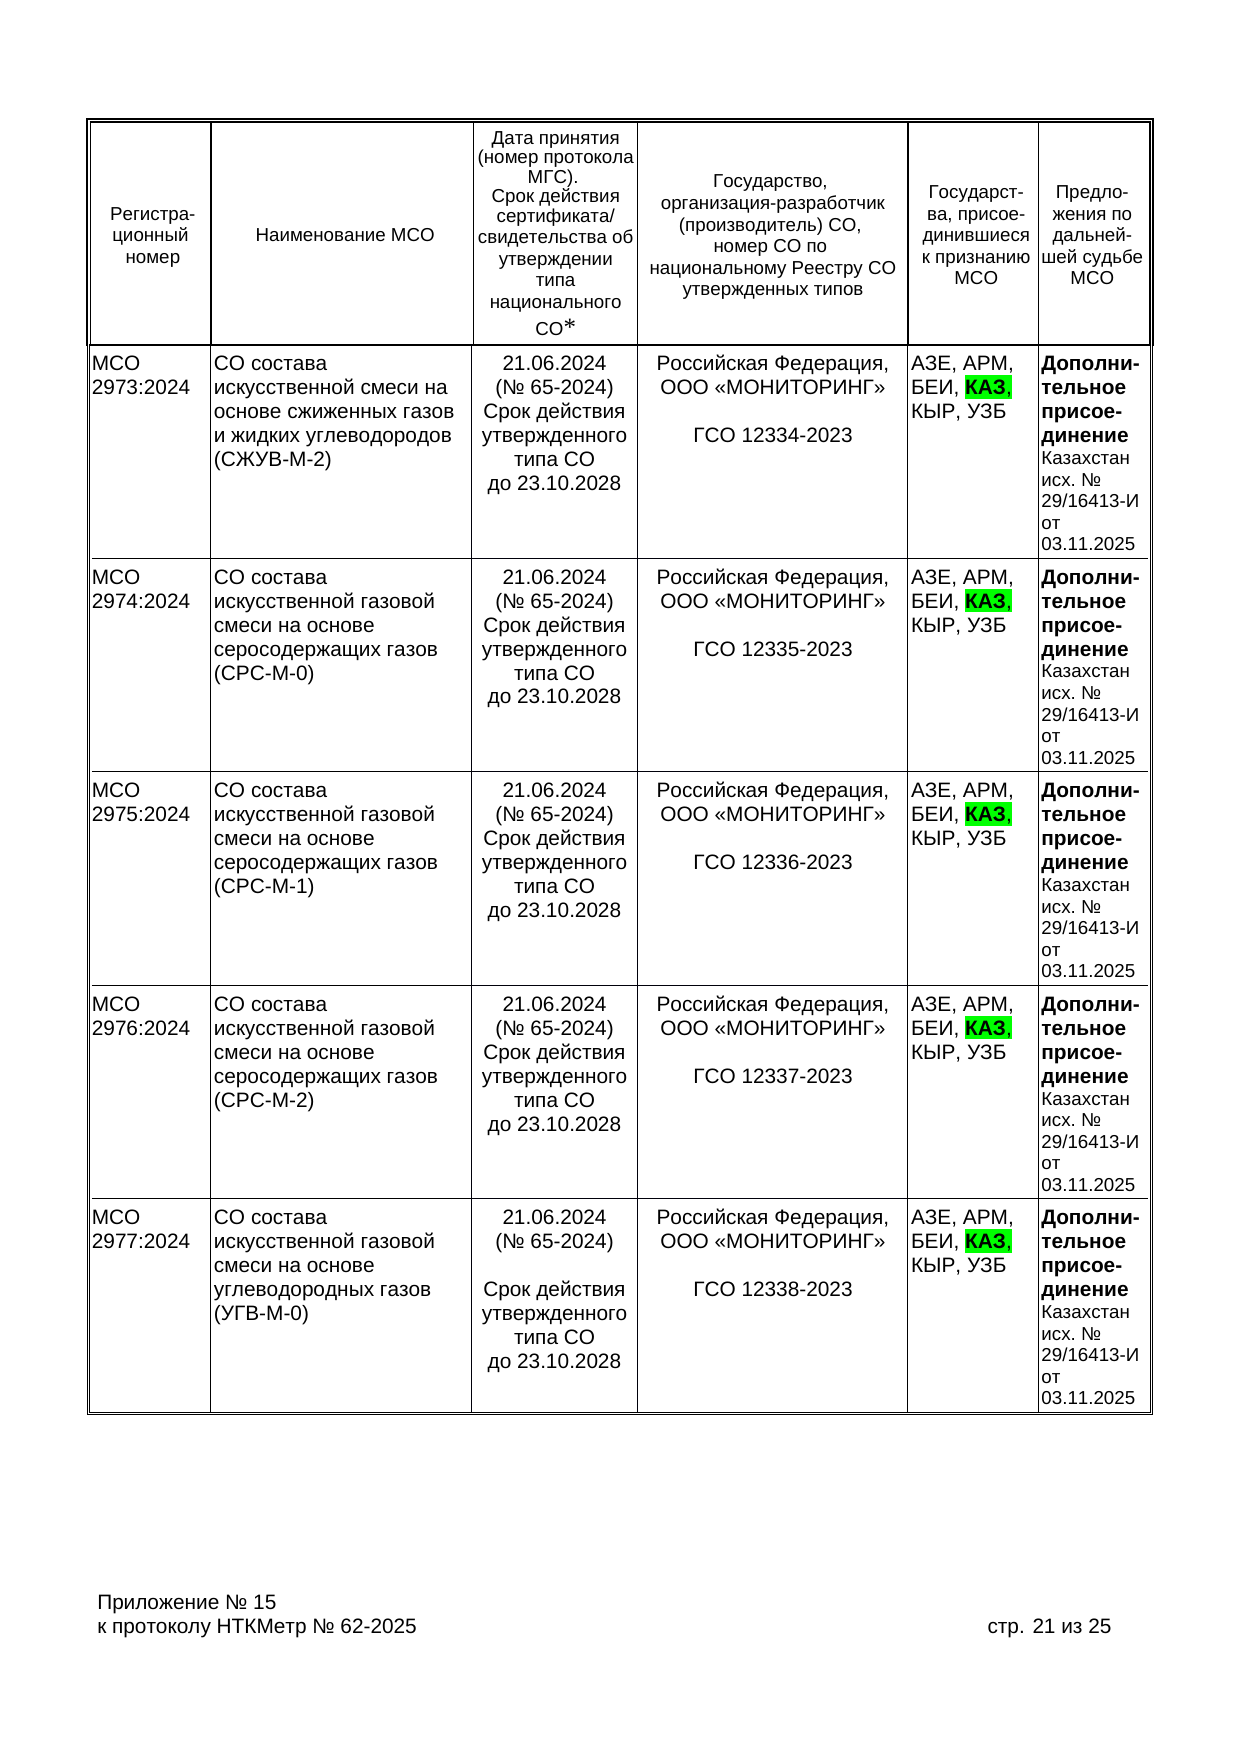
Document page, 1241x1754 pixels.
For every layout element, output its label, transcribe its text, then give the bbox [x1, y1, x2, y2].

table_header Наименование МСО [212, 123, 473, 344]
table_cell АЗЕ, АРМ, БЕИ, КАЗ, КЫР, УЗБ [908, 986, 1038, 1198]
table_cell МСО 2973:2024 [90, 346, 210, 557]
table_cell СО состава искусственной газовой смеси на основе серосодержащих газов (СРС-М-2) [211, 986, 471, 1198]
table_header Дата принятия (номер протокола МГС). Срок действия сертификата/ свидетельства об утверждении типа национального СО* [474, 123, 637, 344]
table_cell 21.06.2024 (№ 65-2024) Срок действия утвержденного типа СО до 23.10.2028 [472, 1199, 637, 1412]
table_cell АЗЕ, АРМ, БЕИ, КАЗ, КЫР, УЗБ [908, 1199, 1038, 1412]
table_cell СО состава искусственной газовой смеси на основе серосодержащих газов (СРС-М-1) [211, 772, 471, 984]
table_cell СО состава искусственной газовой смеси на основе серосодержащих газов (СРС-М-0) [211, 559, 471, 771]
table_cell Российская Федерация, ООО «МОНИТОРИНГ» ГСО 12335-2023 [638, 559, 907, 771]
table_cell СО состава искусственной газовой смеси на основе углеводородных газов (УГВ-М-0) [211, 1199, 471, 1412]
table_cell МСО 2974:2024 [90, 558, 210, 771]
table_cell АЗЕ, АРМ, БЕИ, КАЗ, КЫР, УЗБ [908, 559, 1038, 771]
table_cell Дополни-тельное присое-динение Казахстан исх. № 29/16413-И от 03.11.2025 [1039, 346, 1150, 557]
table_header Государст-ва, присое-динившиеся к признанию МСО [909, 123, 1038, 344]
table_cell Дополни-тельное присое-динение Казахстан исх. № 29/16413-И от 03.11.2025 [1039, 985, 1150, 1198]
table_cell МСО 2975:2024 [90, 771, 210, 984]
table_cell Дополни-тельное присое-динение Казахстан исх. № 29/16413-И от 03.11.2025 [1039, 1198, 1150, 1412]
table_cell 21.06.2024 (№ 65-2024) Срок действия утвержденного типа СО до 23.10.2028 [472, 346, 637, 557]
table_cell 21.06.2024 (№ 65-2024) Срок действия утвержденного типа СО до 23.10.2028 [472, 772, 637, 984]
table_cell Дополни-тельное присое-динение Казахстан исх. № 29/16413-И от 03.11.2025 [1039, 558, 1150, 771]
table_cell Российская Федерация, ООО «МОНИТОРИНГ» ГСО 12338-2023 [638, 1199, 907, 1412]
table_cell АЗЕ, АРМ, БЕИ, КАЗ, КЫР, УЗБ [908, 772, 1038, 984]
table_cell Российская Федерация, ООО «МОНИТОРИНГ» ГСО 12334-2023 [638, 346, 907, 557]
table_cell 21.06.2024 (№ 65-2024) Срок действия утвержденного типа СО до 23.10.2028 [472, 986, 637, 1198]
table_cell СО состава искусственной смеси на основе сжиженных газов и жидких углеводородов (СЖУВ-М-2) [211, 346, 471, 557]
table_cell Дополни-тельное присое-динение Казахстан исх. № 29/16413-И от 03.11.2025 [1039, 771, 1150, 984]
table_cell МСО 2977:2024 [90, 1198, 210, 1412]
table_header Предло-жения по дальней- шей судьбе МСО [1039, 123, 1149, 344]
table_cell Российская Федерация, ООО «МОНИТОРИНГ» ГСО 12337-2023 [638, 986, 907, 1198]
table_cell АЗЕ, АРМ, БЕИ, КАЗ, КЫР, УЗБ [908, 346, 1038, 557]
table_cell Российская Федерация, ООО «МОНИТОРИНГ» ГСО 12336-2023 [638, 772, 907, 984]
table_header Государство, организация-разработчик (производитель) СО, номер СО по национальному Реестру СО утвержденных типов [638, 123, 907, 344]
table_cell МСО 2976:2024 [90, 985, 210, 1198]
table_cell 21.06.2024 (№ 65-2024) Срок действия утвержденного типа СО до 23.10.2028 [472, 559, 637, 771]
table_header Регистра-ционный номер [91, 123, 210, 344]
